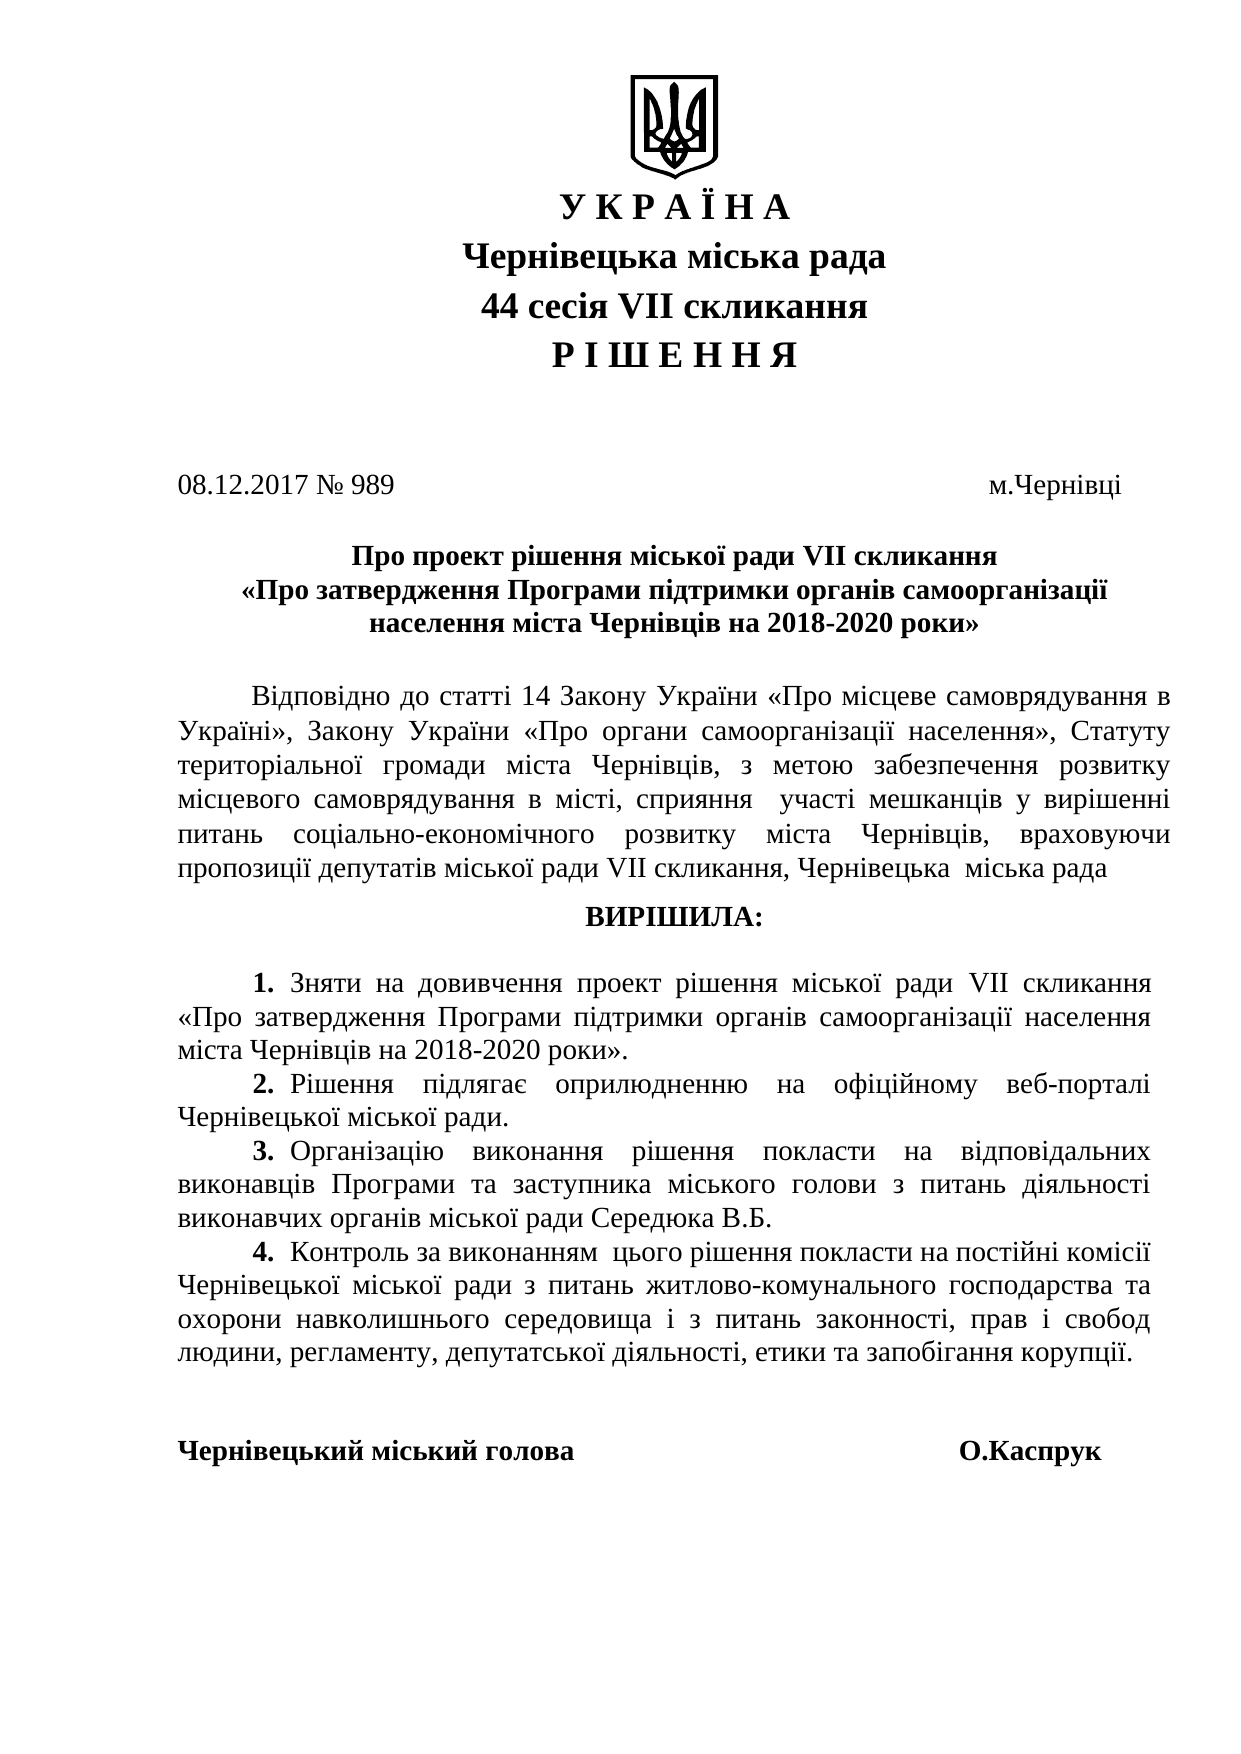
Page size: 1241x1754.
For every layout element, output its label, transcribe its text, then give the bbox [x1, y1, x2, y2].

text 44 сесія VІІ скликання [177, 283, 1172, 326]
text Чернівецький міський голова О.Каспрук [177, 1433, 1172, 1466]
text Р І Ш Е Н Н Я [177, 333, 1172, 376]
text Чернівецька міська рада [177, 234, 1172, 277]
text «Про затвердження Програми підтримки органів самоорганізації населення міста Чернівців на 2018-2020 роки» [177, 572, 1172, 639]
text ВИРІШИЛА: [177, 899, 1172, 933]
text У К Р А Ї Н А [177, 184, 1172, 227]
text 08.12.2017 № 989 м.Чернівці [177, 467, 1172, 500]
list Зняти на довивчення проект рішення міської ради VІІ скликання «Про затвердження Програми підтримки органів самоорганізації населення міста Чернівців на 2018-2020 роки». [177, 965, 1152, 1066]
list Контроль за виконанням цього рішення покласти на постійні комісії Чернівецької міської ради з питань житлово-комунального господарства та охорони навколишнього середовища і з питань законності, прав і свобод людини, регламенту, депутатської діяльності, етики та запобігання корупції. [177, 1234, 1152, 1368]
list Рішення підлягає оприлюдненню на офіційному веб-порталі Чернівецької міської ради. [177, 1066, 1152, 1133]
list Організацію виконання рішення покласти на відповідальних виконавців Програми та заступника міського голови з питань діяльності виконавчих органів міської ради Середюка В.Б. [177, 1133, 1152, 1234]
text Про проект рішення міської ради VІІ скликання [177, 538, 1172, 572]
text Відповідно до статті 14 Закону України «Про місцеве самоврядування в Україні», Закону України «Про органи самоорганізації населення», Статуту територіальної громади міста Чернівців, з метою забезпечення розвитку місцевого самоврядування в місті, сприяння участі мешканців у вирішенні питань соціально-економічного розвитку міста Чернівців, враховуючи пропозиції депутатів міської ради VІІ скликання, Чернівецька міська рада [177, 677, 1172, 884]
